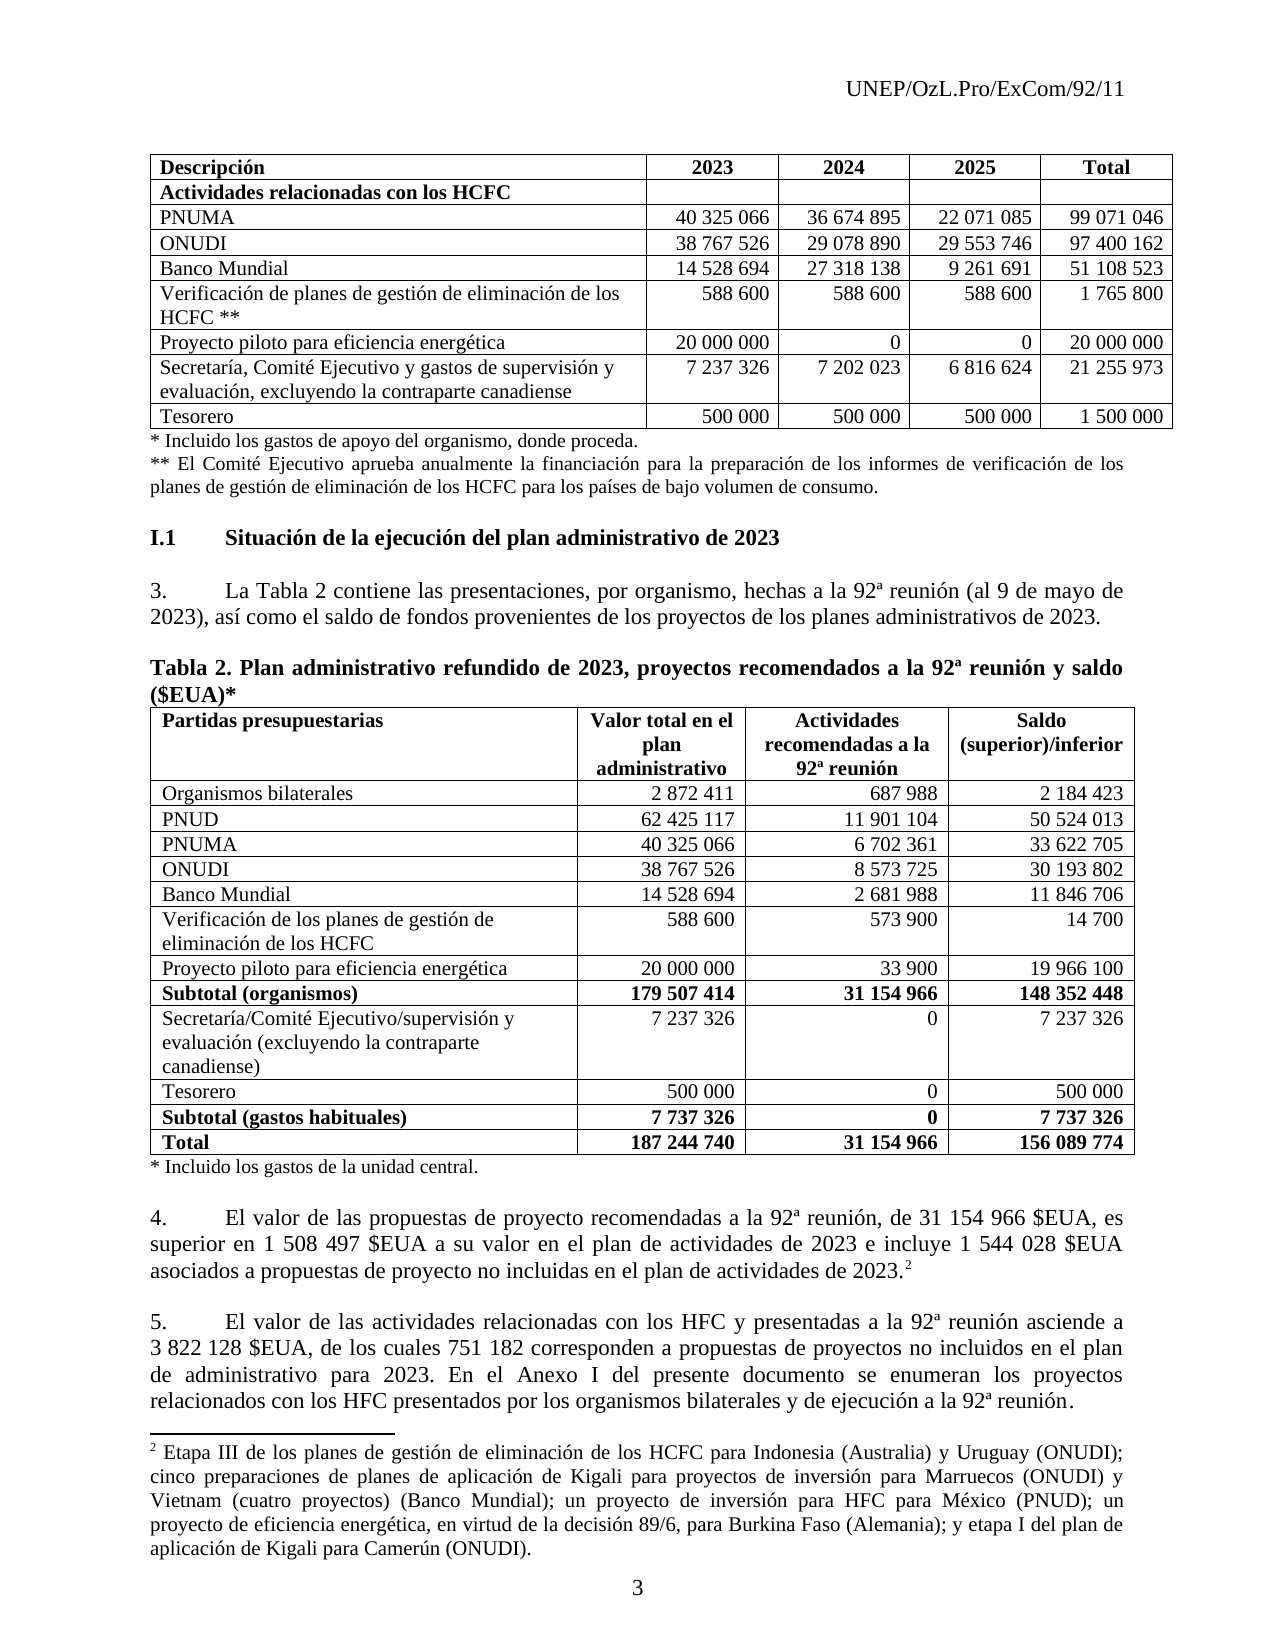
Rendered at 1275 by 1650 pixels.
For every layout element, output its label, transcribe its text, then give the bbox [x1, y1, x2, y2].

table_cell 38 767 526 [578, 857, 745, 881]
table_header Partidas presupuestarias [151, 708, 577, 780]
table_header Descripción [151, 155, 646, 179]
table_cell Secretaría/Comité Ejecutivo/supervisión y evaluación (excluyendo la contraparte canadiense) [151, 1006, 577, 1078]
table_header Actividades recomendadas a la 92ª reunión [746, 708, 948, 780]
table_cell 99 071 046 [1041, 205, 1172, 229]
table_cell 40 325 066 [578, 832, 745, 856]
subtitle La Tabla 2 contiene las presentaciones, por organismo, hechas a la 92ª reunión (al 9 de mayo de 2023), así como el saldo de fondos provenientes de los proyectos de los planes administrativos de 2023. [150, 577, 1125, 629]
table_cell Organismos bilaterales [151, 781, 577, 805]
table_cell 500 000 [949, 1080, 1134, 1103]
table_cell Banco Mundial [151, 882, 577, 906]
table_cell 0 [746, 1006, 948, 1078]
table_cell 0 [746, 1080, 948, 1103]
table_cell [1041, 180, 1172, 204]
table_cell PNUD [151, 806, 577, 831]
table_cell 20 000 000 [647, 330, 778, 354]
table_header Saldo (superior)/inferior [949, 708, 1134, 780]
table_cell [910, 180, 1040, 204]
table_cell 31 154 966 [746, 981, 948, 1005]
table_cell 0 [746, 1105, 948, 1129]
table_cell 7 237 326 [647, 355, 778, 403]
table_cell 14 528 694 [578, 882, 745, 906]
table_cell 29 078 890 [779, 230, 909, 254]
table_cell Banco Mundial [151, 256, 646, 279]
table_cell 2 872 411 [578, 781, 745, 805]
table_cell [647, 180, 778, 204]
text * Incluido los gastos de la unidad central. [150, 1155, 1125, 1178]
table_cell Subtotal (organismos) [151, 981, 577, 1005]
table_cell 7 202 023 [779, 355, 909, 403]
table_cell PNUMA [151, 205, 646, 229]
table_cell 14 700 [949, 907, 1134, 955]
text * Incluido los gastos de apoyo del organismo, donde proceda. [150, 429, 1125, 452]
table_cell 21 255 973 [1041, 355, 1172, 403]
table_cell 148 352 448 [949, 981, 1134, 1005]
table_cell 11 846 706 [949, 882, 1134, 906]
table_cell 22 071 085 [910, 205, 1040, 229]
table_cell Proyecto piloto para eficiencia energética [151, 956, 577, 980]
table_cell 1 765 800 [1041, 281, 1172, 329]
table_cell 20 000 000 [578, 956, 745, 980]
table_cell 588 600 [647, 281, 778, 329]
table_cell 51 108 523 [1041, 256, 1172, 279]
table_header 2025 [910, 155, 1040, 179]
table_cell 9 261 691 [910, 256, 1040, 279]
table_cell 588 600 [910, 281, 1040, 329]
table_cell Secretaría, Comité Ejecutivo y gastos de supervisión y evaluación, excluyendo la contraparte canadiense [151, 355, 646, 403]
table_cell 588 600 [779, 281, 909, 329]
table_cell 97 400 162 [1041, 230, 1172, 254]
table_cell PNUMA [151, 832, 577, 856]
table_cell Total [151, 1130, 577, 1154]
table_cell 500 000 [910, 404, 1040, 428]
table_cell Tesorero [151, 1080, 577, 1103]
table_header 2024 [779, 155, 909, 179]
table_cell 40 325 066 [647, 205, 778, 229]
text Tabla 2. Plan administrativo refundido de 2023, proyectos recomendados a la 92ª reunión y saldo ($EUA)* [150, 654, 1125, 707]
table_cell 2 184 423 [949, 781, 1134, 805]
table_cell 573 900 [746, 907, 948, 955]
table_cell 62 425 117 [578, 806, 745, 831]
table_cell 8 573 725 [746, 857, 948, 881]
table_cell Subtotal (gastos habituales) [151, 1105, 577, 1129]
table_cell 30 193 802 [949, 857, 1134, 881]
table_cell 50 524 013 [949, 806, 1134, 831]
table_cell 20 000 000 [1041, 330, 1172, 354]
table_cell 29 553 746 [910, 230, 1040, 254]
table_cell Verificación de los planes de gestión de eliminación de los HCFC [151, 907, 577, 955]
subtitle El valor de las actividades relacionadas con los HFC y presentadas a la 92ª reunión asciende a 3 822 128 $EUA, de los cuales 751 182 corresponden a propuestas de proyectos no incluidos en el plan de administrativo para 2023. En el Anexo I del presente documento se enumeran los proyectos relacionados con los HFC presentados por los organismos bilaterales y de ejecución a la 92ª reunión. [150, 1308, 1125, 1413]
table_cell 7 737 326 [578, 1105, 745, 1129]
table_cell 500 000 [779, 404, 909, 428]
table_cell 500 000 [578, 1080, 745, 1103]
table_cell 19 966 100 [949, 956, 1134, 980]
table_header Valor total en el plan administrativo [578, 708, 745, 780]
table_cell Actividades relacionadas con los HCFC [151, 180, 646, 204]
subtitle El valor de las propuestas de proyecto recomendadas a la 92ª reunión, de 31 154 966 $EUA, es superior en 1 508 497 $EUA a su valor en el plan de actividades de 2023 e incluye 1 544 028 $EUA asociados a propuestas de proyecto no incluidas en el plan de actividades de 2023. [150, 1204, 1125, 1283]
table_cell 687 988 [746, 781, 948, 805]
table_cell ONUDI [151, 230, 646, 254]
table_cell 6 702 361 [746, 832, 948, 856]
table_cell 11 901 104 [746, 806, 948, 831]
table_cell [779, 180, 909, 204]
table_cell 38 767 526 [647, 230, 778, 254]
table_cell 27 318 138 [779, 256, 909, 279]
table_cell 14 528 694 [647, 256, 778, 279]
table_cell 7 237 326 [578, 1006, 745, 1078]
table_cell 31 154 966 [746, 1130, 948, 1154]
table_cell 7 237 326 [949, 1006, 1134, 1078]
table_cell 588 600 [578, 907, 745, 955]
table_cell 500 000 [647, 404, 778, 428]
table_cell 7 737 326 [949, 1105, 1134, 1129]
table_cell 156 089 774 [949, 1130, 1134, 1154]
table_cell 33 622 705 [949, 832, 1134, 856]
text ** El Comité Ejecutivo aprueba anualmente la financiación para la preparación de los informes de verificación de los planes de gestión de eliminación de los HCFC para los países de bajo volumen de consumo. [150, 452, 1125, 498]
table_header 2023 [647, 155, 778, 179]
table_cell 0 [910, 330, 1040, 354]
table_cell Verificación de planes de gestión de eliminación de los HCFC ** [151, 281, 646, 329]
table_cell Tesorero [151, 404, 646, 428]
text I.1 Situación de la ejecución del plan administrativo de 2023 [150, 524, 1125, 550]
table_cell ONUDI [151, 857, 577, 881]
table_header Total [1041, 155, 1172, 179]
table_cell 6 816 624 [910, 355, 1040, 403]
table_cell 0 [779, 330, 909, 354]
table_cell 33 900 [746, 956, 948, 980]
table_cell 187 244 740 [578, 1130, 745, 1154]
table_cell 179 507 414 [578, 981, 745, 1005]
table_cell 1 500 000 [1041, 404, 1172, 428]
table_cell Proyecto piloto para eficiencia energética [151, 330, 646, 354]
table_cell 2 681 988 [746, 882, 948, 906]
table_cell 36 674 895 [779, 205, 909, 229]
